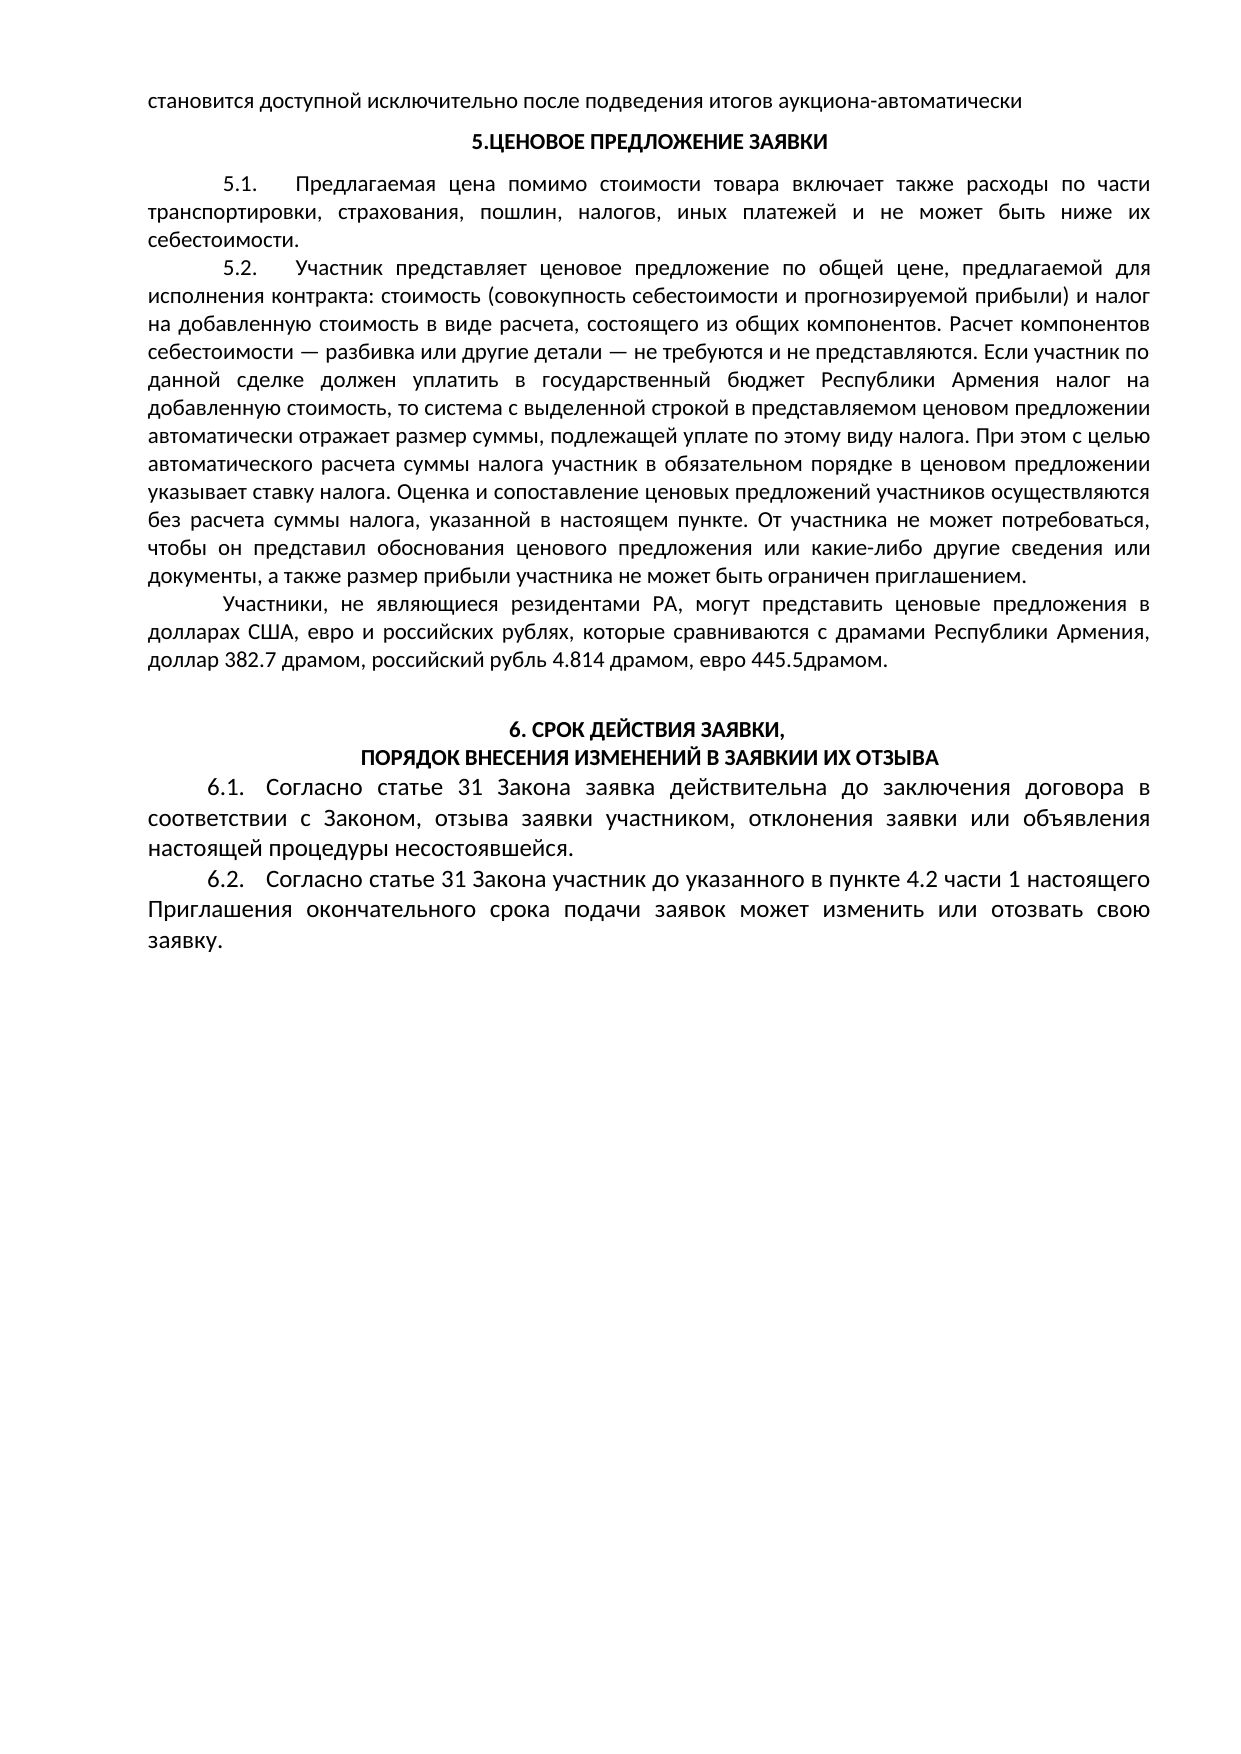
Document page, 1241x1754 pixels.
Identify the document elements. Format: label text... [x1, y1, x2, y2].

text Участники, не являющиеся резидентами РА, могут представить ценовые предложения в долларах США, евро и российских рублях, которые сравниваются с драмами Республики Армения, доллар 382.7 драмом, российский рубль 4.814 драмом, евро 445.5драмом. [148, 589, 1152, 673]
text 6.2. Согласно статье 31 Закона участник до указанного в пункте 4.2 части 1 настоящего Приглашения окончательного срока подачи заявок может изменить или отозвать свою заявку. [148, 863, 1152, 954]
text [148, 86, 1152, 114]
text 5.1. Предлагаемая цена помимо стоимости товара включает также расходы по части транспортировки, страхования, пошлин, налогов, иных платежей и не может быть ниже их себестоимости. [148, 169, 1152, 253]
text 6.1. Согласно статье 31 Закона заявка действительна до заключения договора в соответствии с Законом, отзыва заявки участником, отклонения заявки или объявления настоящей процедуры несостоявшейся. [148, 771, 1152, 863]
text 5.ЦЕНОВОЕ ПРЕДЛОЖЕНИЕ ЗАЯВКИ [148, 127, 1152, 155]
text 5.2. Участник представляет ценовое предложение по общей цене, предлагаемой для исполнения контракта: стоимость (совокупность себестоимости и прогнозируемой прибыли) и налог на добавленную стоимость в виде расчета, состоящего из общих компонентов. Расчет компонентов себестоимости — разбивка или другие детали — не требуются и не представляются. Если участник по данной сделке должен уплатить в государственный бюджет Республики Армения налог на добавленную стоимость, то система с выделенной строкой в представляемом ценовом предложении автоматически отражает размер суммы, подлежащей уплате по этому виду налога. При этом с целью автоматического расчета суммы налога участник в обязательном порядке в ценовом предложении указывает ставку налога. Оценка и сопоставление ценовых предложений участников осуществляются без расчета суммы налога, указанной в настоящем пункте. От участника не может потребоваться, чтобы он представил обоснования ценового предложения или какие-либо другие сведения или документы, а также размер прибыли участника не может быть ограничен приглашением. [148, 253, 1152, 589]
text 6. СРОК ДЕЙСТВИЯ ЗАЯВКИ, ПОРЯДОК ВНЕСЕНИЯ ИЗМЕНЕНИЙ В ЗАЯВКИИ ИХ ОТЗЫВА [207, 715, 1093, 771]
